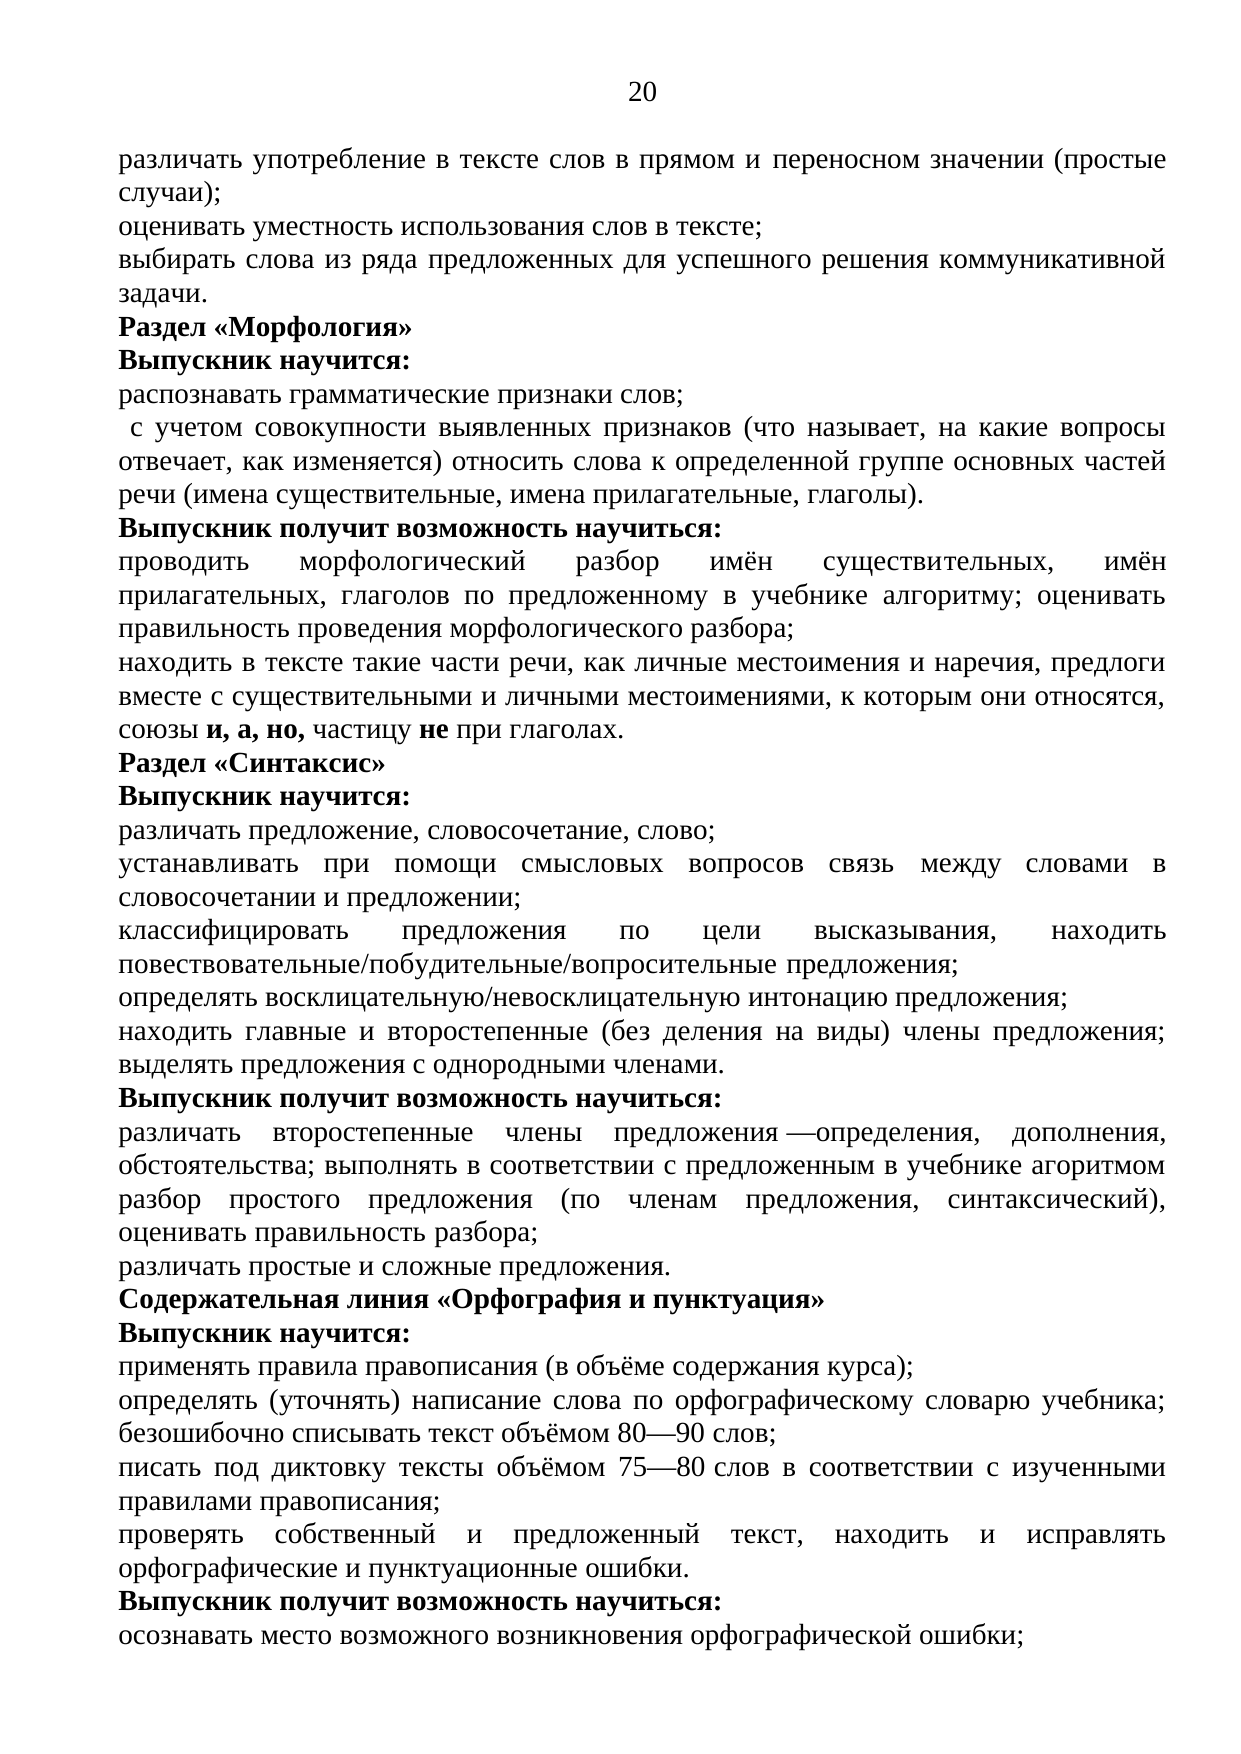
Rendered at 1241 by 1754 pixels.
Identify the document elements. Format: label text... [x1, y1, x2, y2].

text устанавливать при помощи смысловых вопросов связь между словами в словосочетании и предложении; [118, 845, 1167, 912]
text Выпускник получит возможность научиться: [118, 1080, 1167, 1114]
text проверять собственный и предложенный текст, находить и исправлять орфографические и пунктуационные ошибки. [118, 1516, 1167, 1583]
text распознавать грамматические признаки слов; [118, 376, 1167, 409]
text оценивать уместность использования слов в тексте; [118, 208, 1167, 242]
text находить главные и второстепенные (без деления на виды) члены предложения; выделять предложения с однородными членами. [118, 1013, 1167, 1080]
text применять правила правописания (в объёме содержания курса); [118, 1348, 1167, 1382]
text определять восклицательную/невосклицательную интонацию предложения; [118, 979, 1167, 1013]
text осознавать место возможного возникновения орфографической ошибки; [118, 1617, 1167, 1650]
text различать второстепенные члены предложения —определения, дополнения, обстоятельства; выполнять в соответствии с предложенным в учебнике агоритмом разбор простого предложения (по членам предложения, синтаксический), оценивать правильность разбора; [118, 1114, 1167, 1248]
text различать простые и сложные предложения. [118, 1248, 1167, 1281]
text проводить морфологический разбор имён существительных, имён прилагательных, глаголов по предложенному в учебнике алгоритму; оценивать правильность проведения морфологического разбора; [118, 543, 1167, 644]
text Содержательная линия «Орфография и пунктуация» [118, 1281, 1167, 1315]
text находить в тексте такие части речи, как личные местоимения и наречия, предлоги вместе с существительными и личными местоимениями, к которым они относятся, союзы и, а, но, частицу не при глаголах. [118, 644, 1167, 745]
text Выпускник научится: [118, 1315, 1167, 1348]
text Раздел «Морфология» [118, 309, 1167, 342]
text выбирать слова из ряда предложенных для успешного решения коммуникативной задачи. [118, 242, 1167, 309]
text различать предложение, словосочетание, слово; [118, 812, 1167, 845]
text Выпускник научится: [118, 342, 1167, 376]
text Выпускник получит возможность научиться: [118, 1583, 1167, 1617]
text с учетом совокупности выявленных признаков (что называет, на какие вопросы отвечает, как изменяется) относить слова к определенной группе основных частей речи (имена существительные, имена прилагательные, глаголы). [118, 409, 1167, 510]
text Выпускник научится: [118, 778, 1167, 812]
text Выпускник получит возможность научиться: [118, 510, 1167, 543]
text различать употребление в тексте слов в прямом и переносном значении (простые случаи); [118, 141, 1167, 208]
text классифицировать предложения по цели высказывания, находить повествовательные/побудительные/вопросительные предложения; [118, 912, 1167, 979]
text Раздел «Синтаксис» [118, 745, 1167, 778]
text определять (уточнять) написание слова по орфографическому словарю учебника; безошибочно списывать текст объёмом 80—90 слов; [118, 1382, 1167, 1449]
text писать под диктовку тексты объёмом 75—80 слов в соответствии с изученными правилами правописания; [118, 1449, 1167, 1516]
